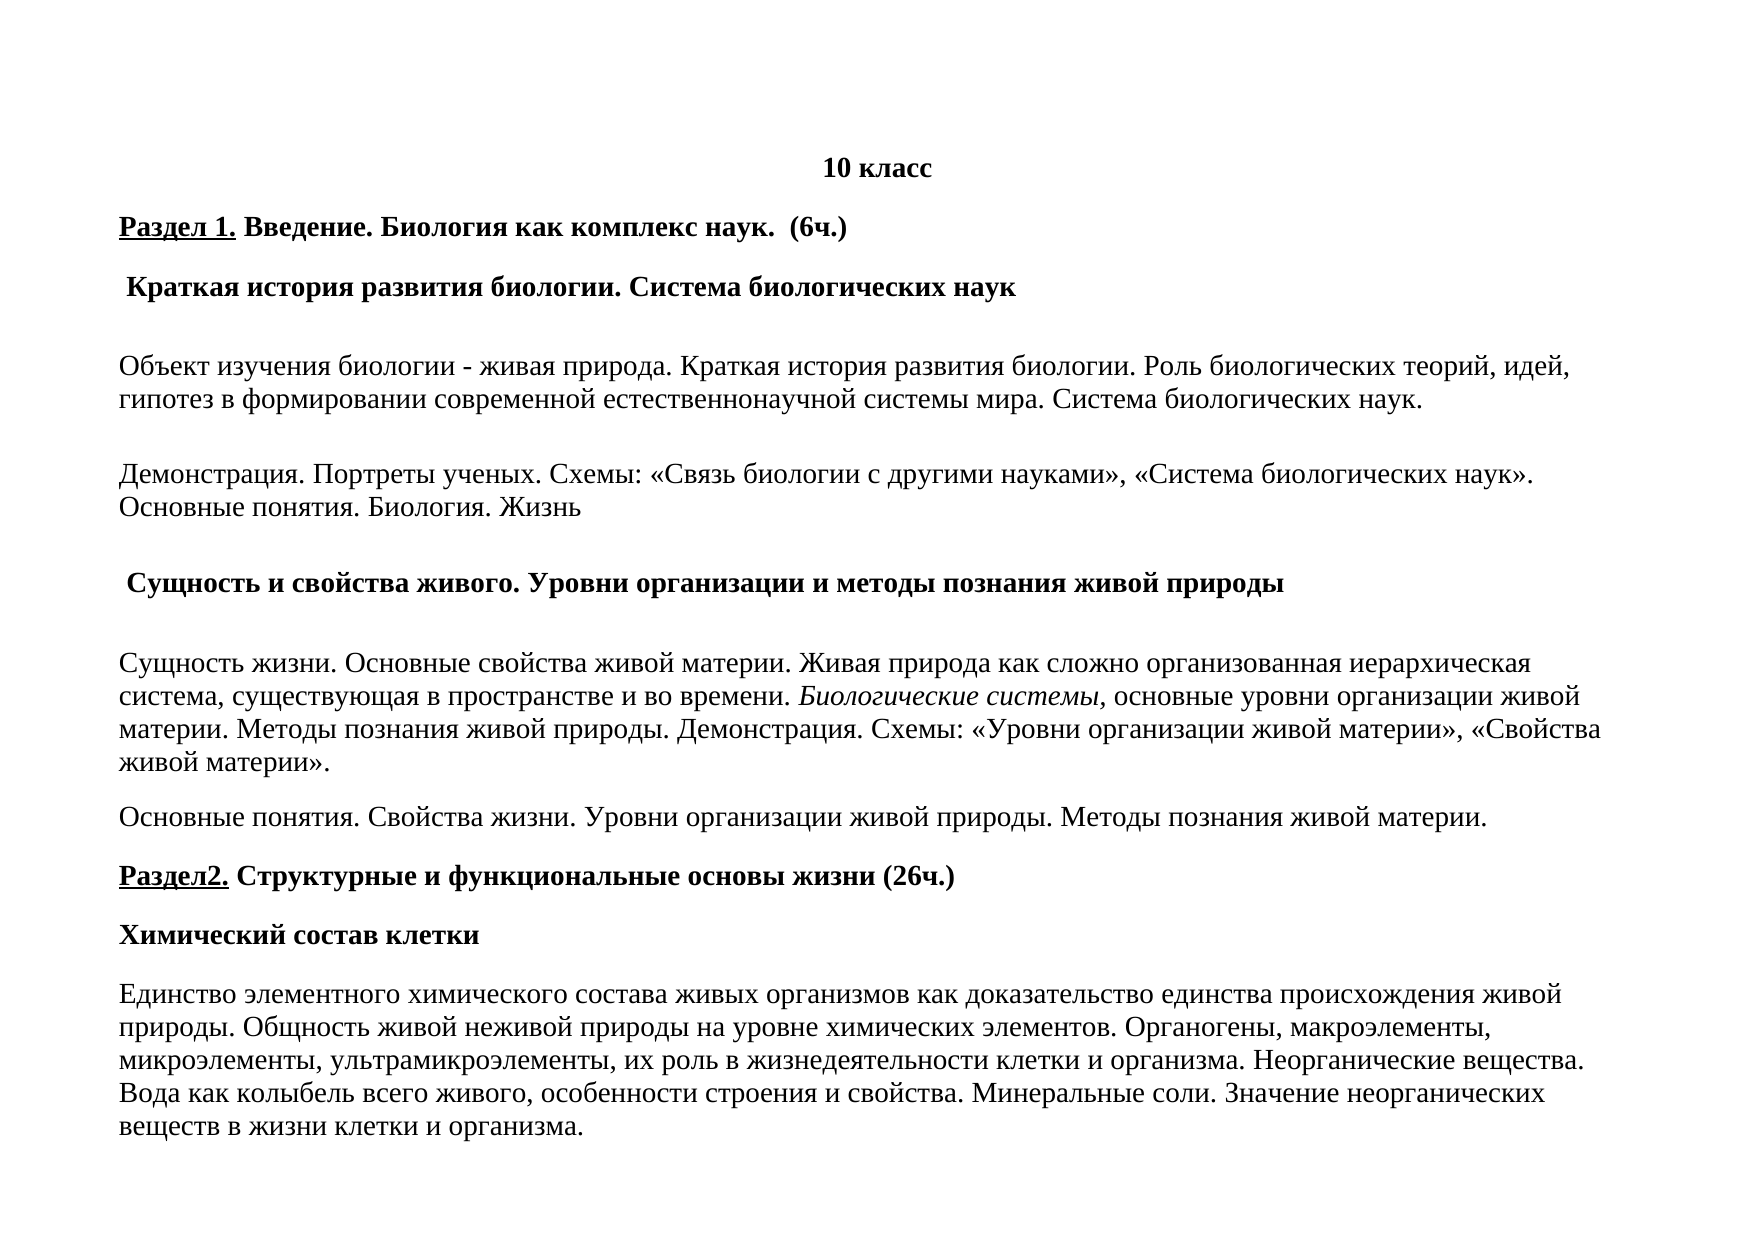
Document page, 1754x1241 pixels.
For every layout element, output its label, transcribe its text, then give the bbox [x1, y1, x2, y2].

text Единство элементного химического состава живых организмов как доказательство единства происхождения живой природы. Общность живой неживой природы на уровне химических элементов. Органогены, макроэлементы, микроэлементы, ультрамикроэлементы, их роль в жизнедеятельности клетки и организма. Неорганические вещества. Вода как колыбель всего живого, особенности строения и свойства. Минеральные соли. Значение неорганических веществ в жизни клетки и организма. [119, 977, 1612, 1141]
text 10 класс [119, 150, 1635, 183]
text Сущность и свойства живого. Уровни организации и методы познания живой природы [119, 565, 1635, 599]
text Основные понятия. Свойства жизни. Уровни организации живой природы. Методы познания живой материи. [119, 799, 1635, 832]
text Сущность жизни. Основные свойства живой материи. Живая природа как сложно организованная иерархическая система, существующая в пространстве и во времени. Биологические системы, основные уровни организации живой материи. Методы познания живой природы. Демонстрация. Схемы: «Уровни организации живой материи», «Свойства живой материи». [119, 646, 1633, 778]
text Раздел2. Структурные и функциональные основы жизни (26ч.) [119, 858, 1635, 892]
text Раздел 1. Введение. Биология как комплекс наук. (6ч.) [119, 209, 1635, 243]
text Краткая история развития биологии. Система биологических наук [119, 269, 1635, 302]
text Демонстрация. Портреты ученых. Схемы: «Связь биологии с другими науками», «Система биологических наук». Основные понятия. Биология. Жизнь [119, 458, 1635, 523]
text Объект изучения биологии - живая природа. Краткая история развития биологии. Роль биологических теорий, идей, гипотез в формировании современной естественнонаучной системы мира. Система биологических наук. [119, 350, 1635, 415]
text Химический состав клетки [119, 917, 1635, 951]
